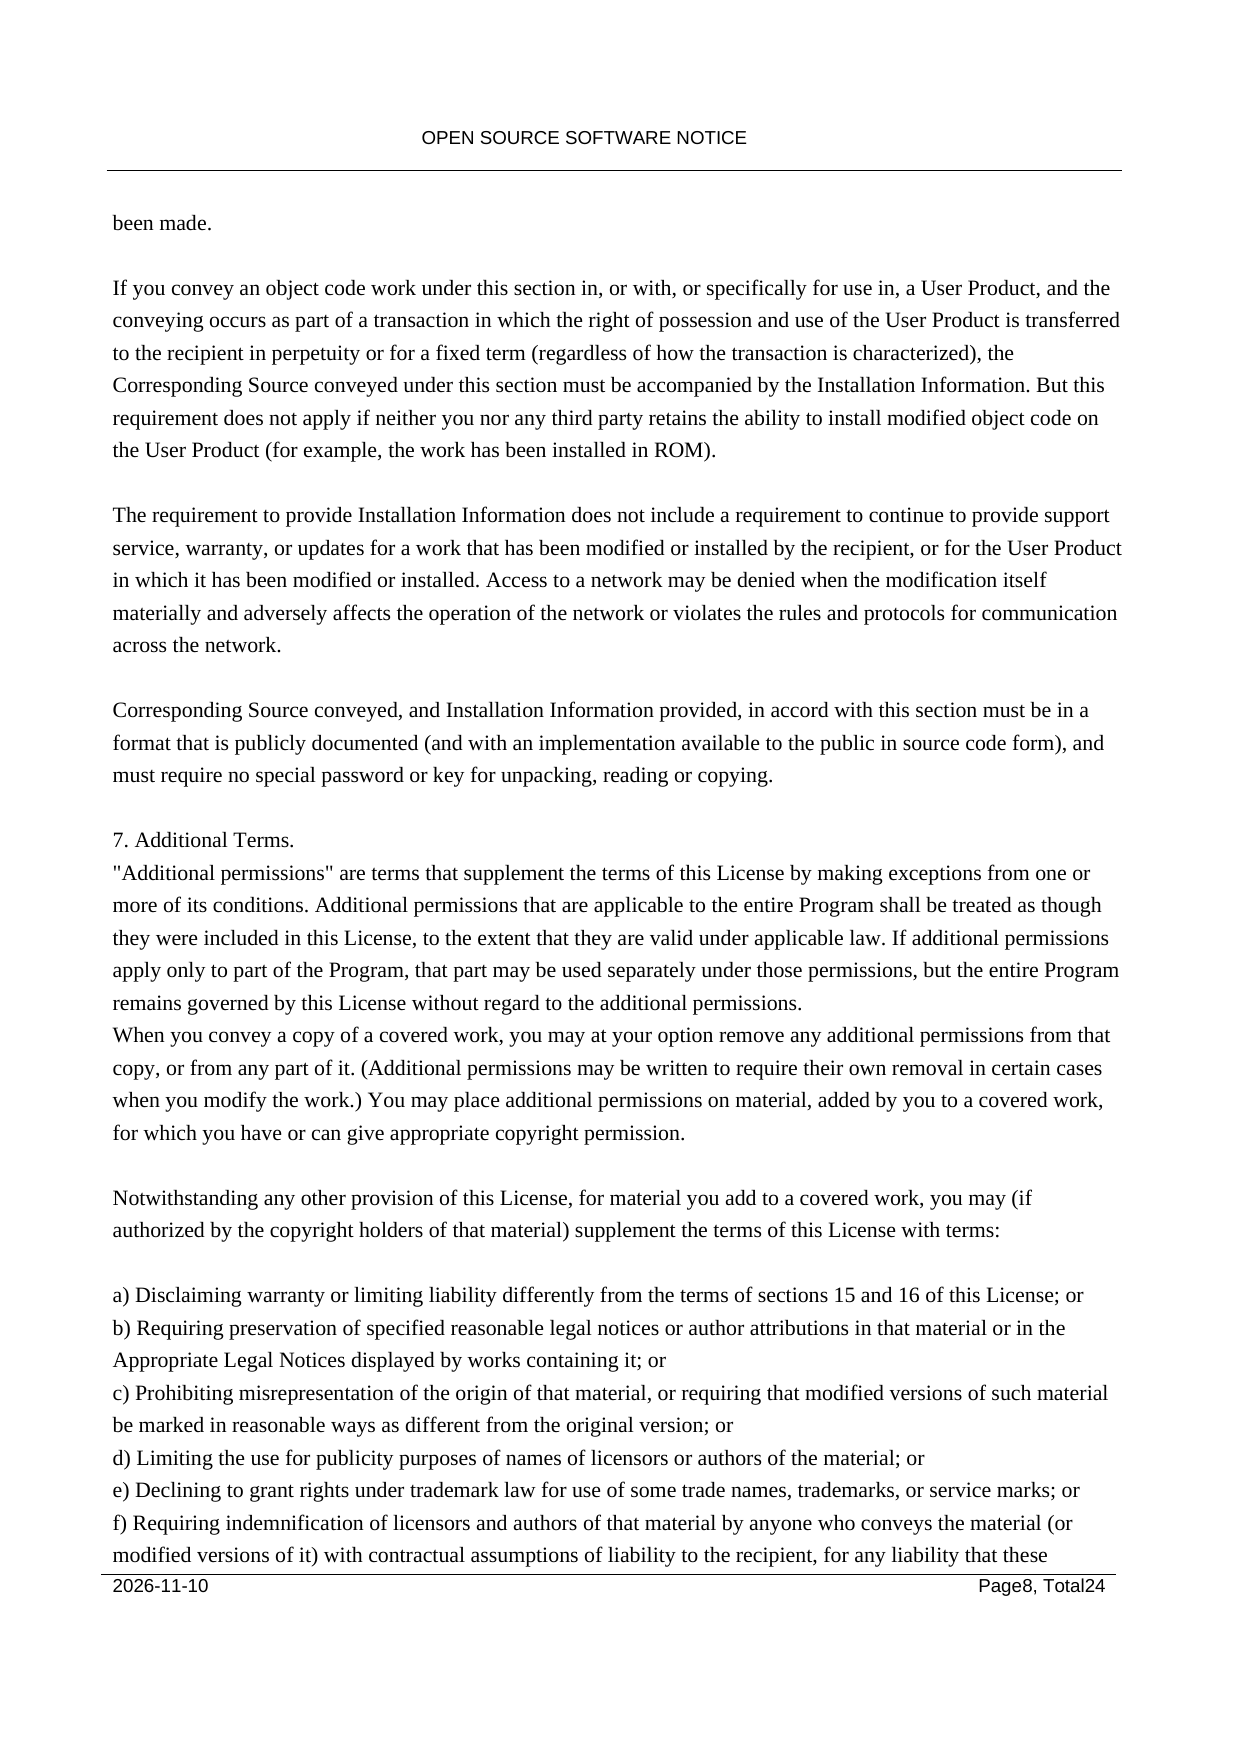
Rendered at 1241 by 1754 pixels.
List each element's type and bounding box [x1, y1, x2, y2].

text [112, 206, 1128, 1571]
